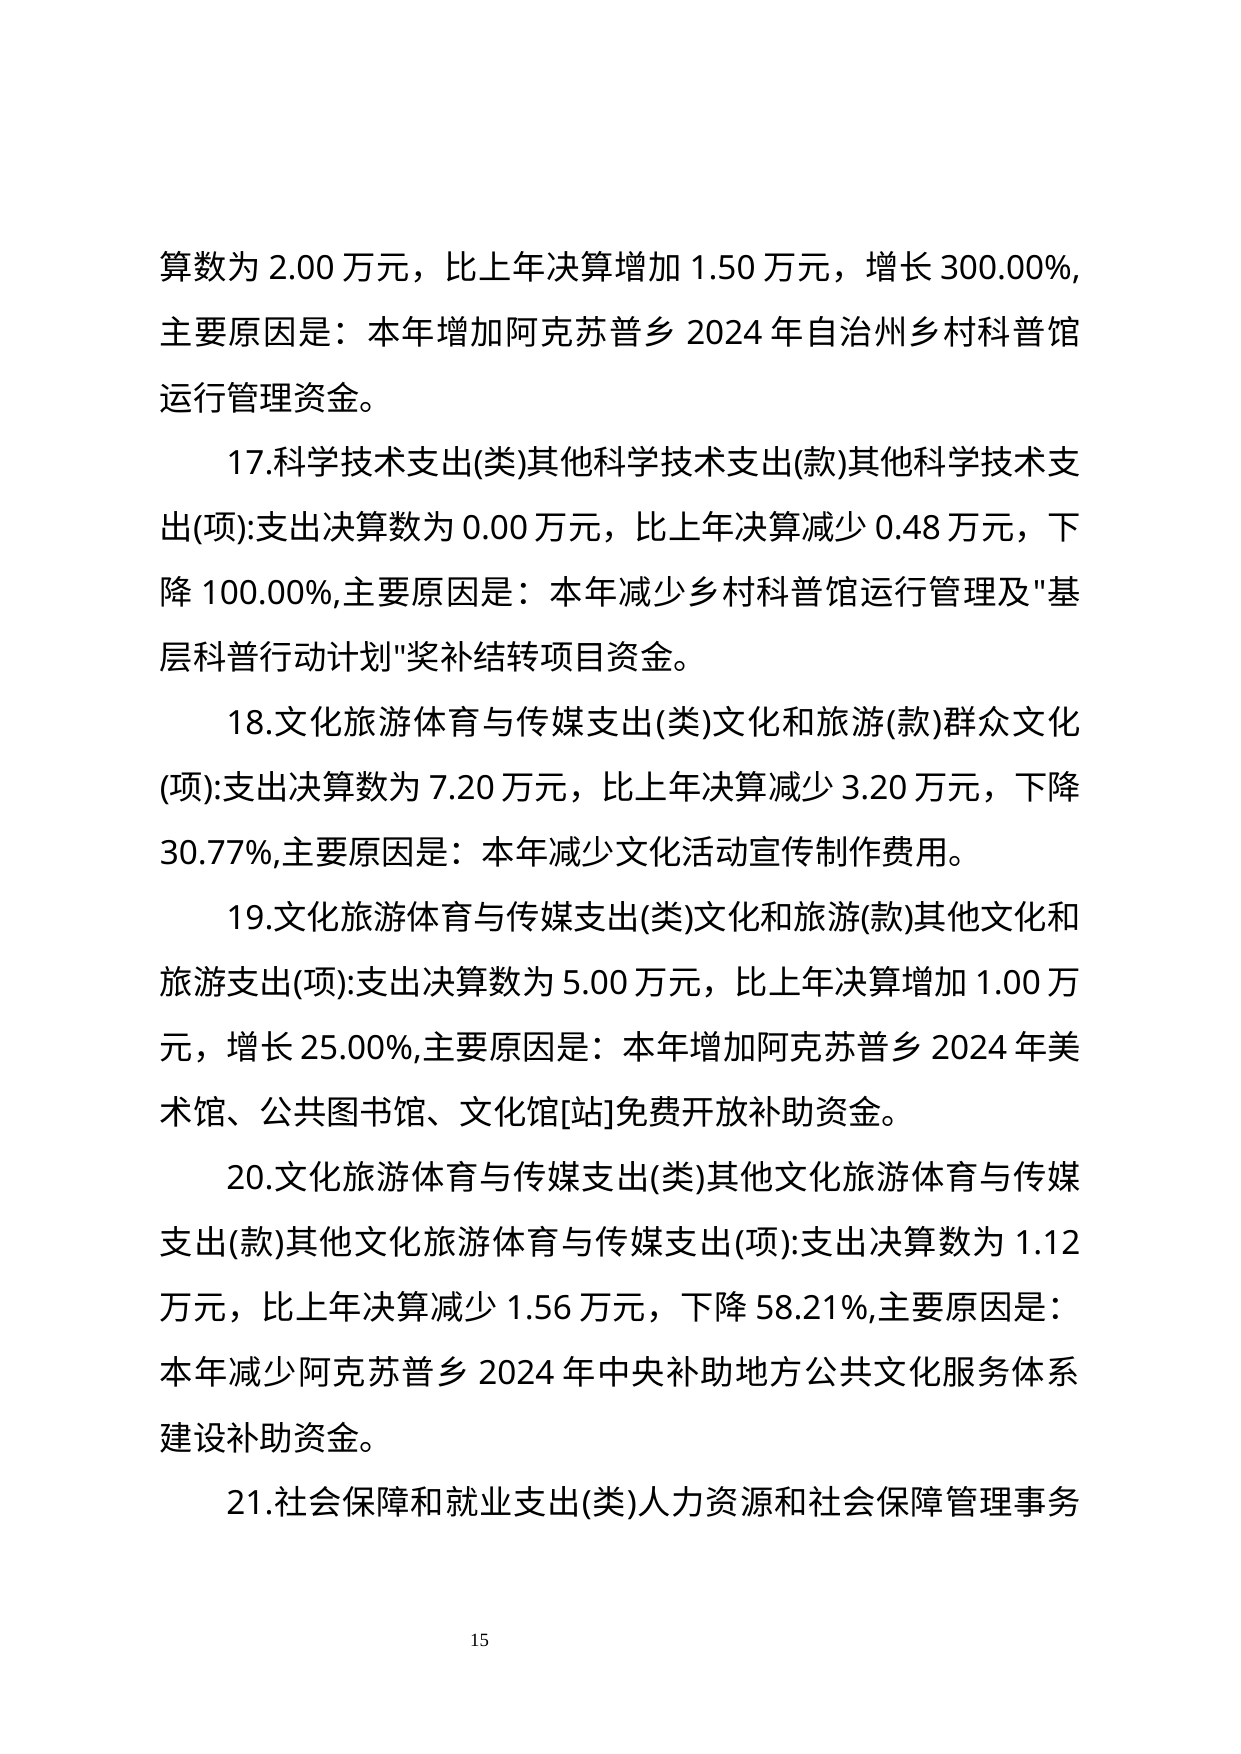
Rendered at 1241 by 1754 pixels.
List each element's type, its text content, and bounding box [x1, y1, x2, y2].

text 18.文化旅游体育与传媒支出(类)文化和旅游(款)群众文化(项):支出决算数为7.20万元，比上年决算减少3.20万元，下降30.77%,主要原因是：本年减少文化活动宣传制作费用。 [159, 688, 1081, 883]
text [159, 233, 1081, 428]
text 20.文化旅游体育与传媒支出(类)其他文化旅游体育与传媒支出(款)其他文化旅游体育与传媒支出(项):支出决算数为1.12万元，比上年决算减少1.56万元，下降58.21%,主要原因是：本年减少阿克苏普乡2024年中央补助地方公共文化服务体系建设补助资金。 [159, 1143, 1081, 1468]
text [159, 1468, 1081, 1533]
text 17.科学技术支出(类)其他科学技术支出(款)其他科学技术支出(项):支出决算数为0.00万元，比上年决算减少0.48万元，下降100.00%,主要原因是：本年减少乡村科普馆运行管理及"基层科普行动计划"奖补结转项目资金。 [159, 428, 1081, 688]
text 19.文化旅游体育与传媒支出(类)文化和旅游(款)其他文化和旅游支出(项):支出决算数为5.00万元，比上年决算增加1.00万元，增长25.00%,主要原因是：本年增加阿克苏普乡2024年美术馆、公共图书馆、文化馆[站]免费开放补助资金。 [159, 883, 1081, 1143]
